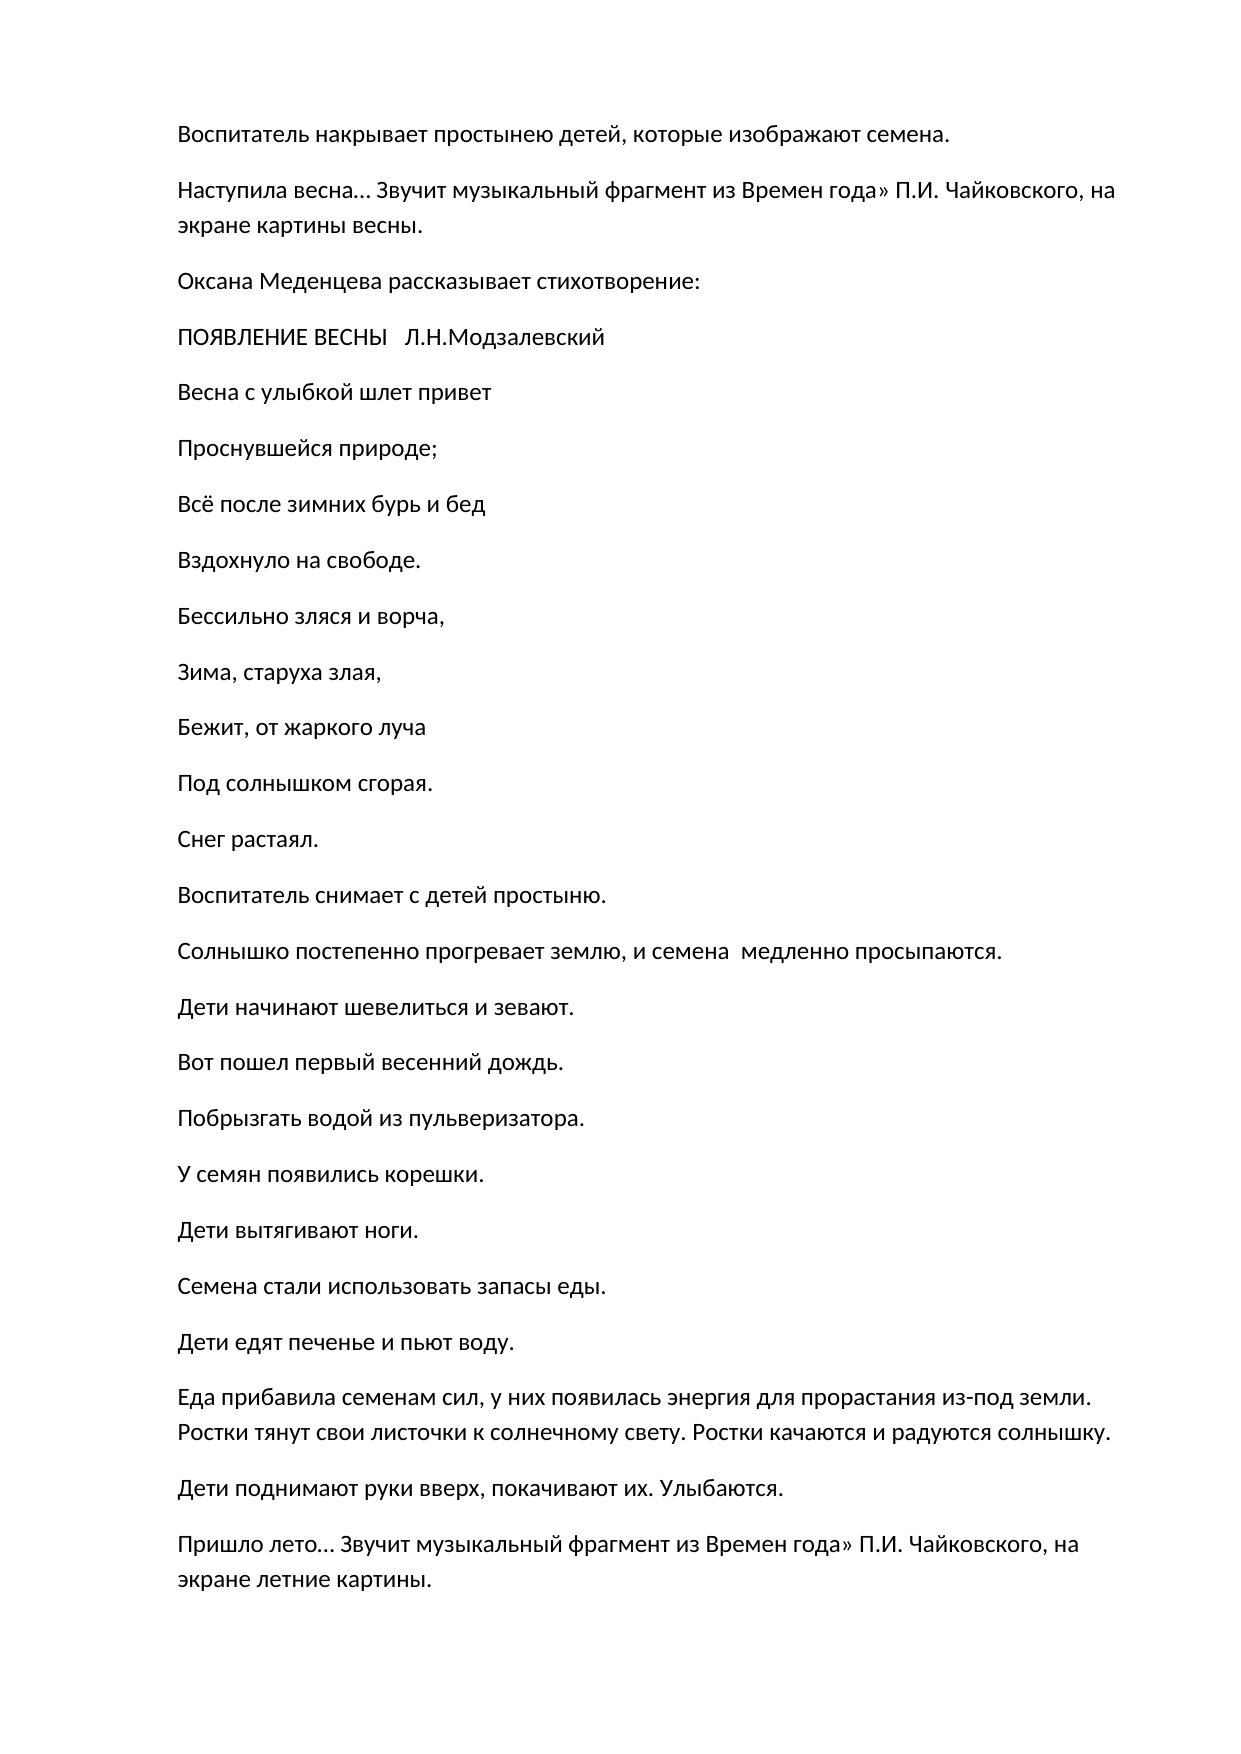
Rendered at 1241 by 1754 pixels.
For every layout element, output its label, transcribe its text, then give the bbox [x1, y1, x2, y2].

text Дети поднимают руки вверх, покачивают их. Улыбаются. [177, 1472, 1152, 1503]
text Проснувшейся природе; [177, 432, 1152, 463]
text Воспитатель снимает с детей простыню. [177, 879, 1152, 909]
text Всё после зимних бурь и бед [177, 488, 1152, 519]
text Под солнышком сгорая. [177, 767, 1152, 798]
text Побрызгать водой из пульверизатора. [177, 1102, 1152, 1133]
text Вот пошел первый весенний дождь. [177, 1046, 1152, 1077]
text Снег растаял. [177, 823, 1152, 854]
text Воспитатель накрывает простынею детей, которые изображают семена. [177, 118, 1152, 149]
text Дети вытягивают ноги. [177, 1214, 1152, 1244]
text Оксана Меденцева рассказывает стихотворение: [177, 265, 1152, 295]
text Дети едят печенье и пьют воду. [177, 1326, 1152, 1356]
text Бессильно зляся и ворча, [177, 600, 1152, 630]
text Наступила весна… Звучит музыкальный фрагмент из Времен года» П.И. Чайковского, на экране картины весны. [177, 174, 1152, 239]
text Зима, старуха злая, [177, 656, 1152, 686]
text Бежит, от жаркого луча [177, 711, 1152, 742]
text ПОЯВЛЕНИЕ ВЕСНЫ Л.Н.Модзалевский [177, 321, 1152, 351]
text Вздохнуло на свободе. [177, 544, 1152, 574]
text Солнышко постепенно прогревает землю, и семена медленно просыпаются. [177, 935, 1152, 965]
text Пришло лето… Звучит музыкальный фрагмент из Времен года» П.И. Чайковского, на экране летние картины. [177, 1528, 1152, 1594]
text У семян появились корешки. [177, 1158, 1152, 1189]
text Еда прибавила семенам сил, у них появилась энергия для прорастания из-под земли. Ростки тянут свои листочки к солнечному свету. Ростки качаются и радуются солнышку. [177, 1381, 1152, 1447]
text Дети начинают шевелиться и зевают. [177, 991, 1152, 1021]
text Семена стали использовать запасы еды. [177, 1270, 1152, 1300]
text Весна с улыбкой шлет привет [177, 376, 1152, 407]
